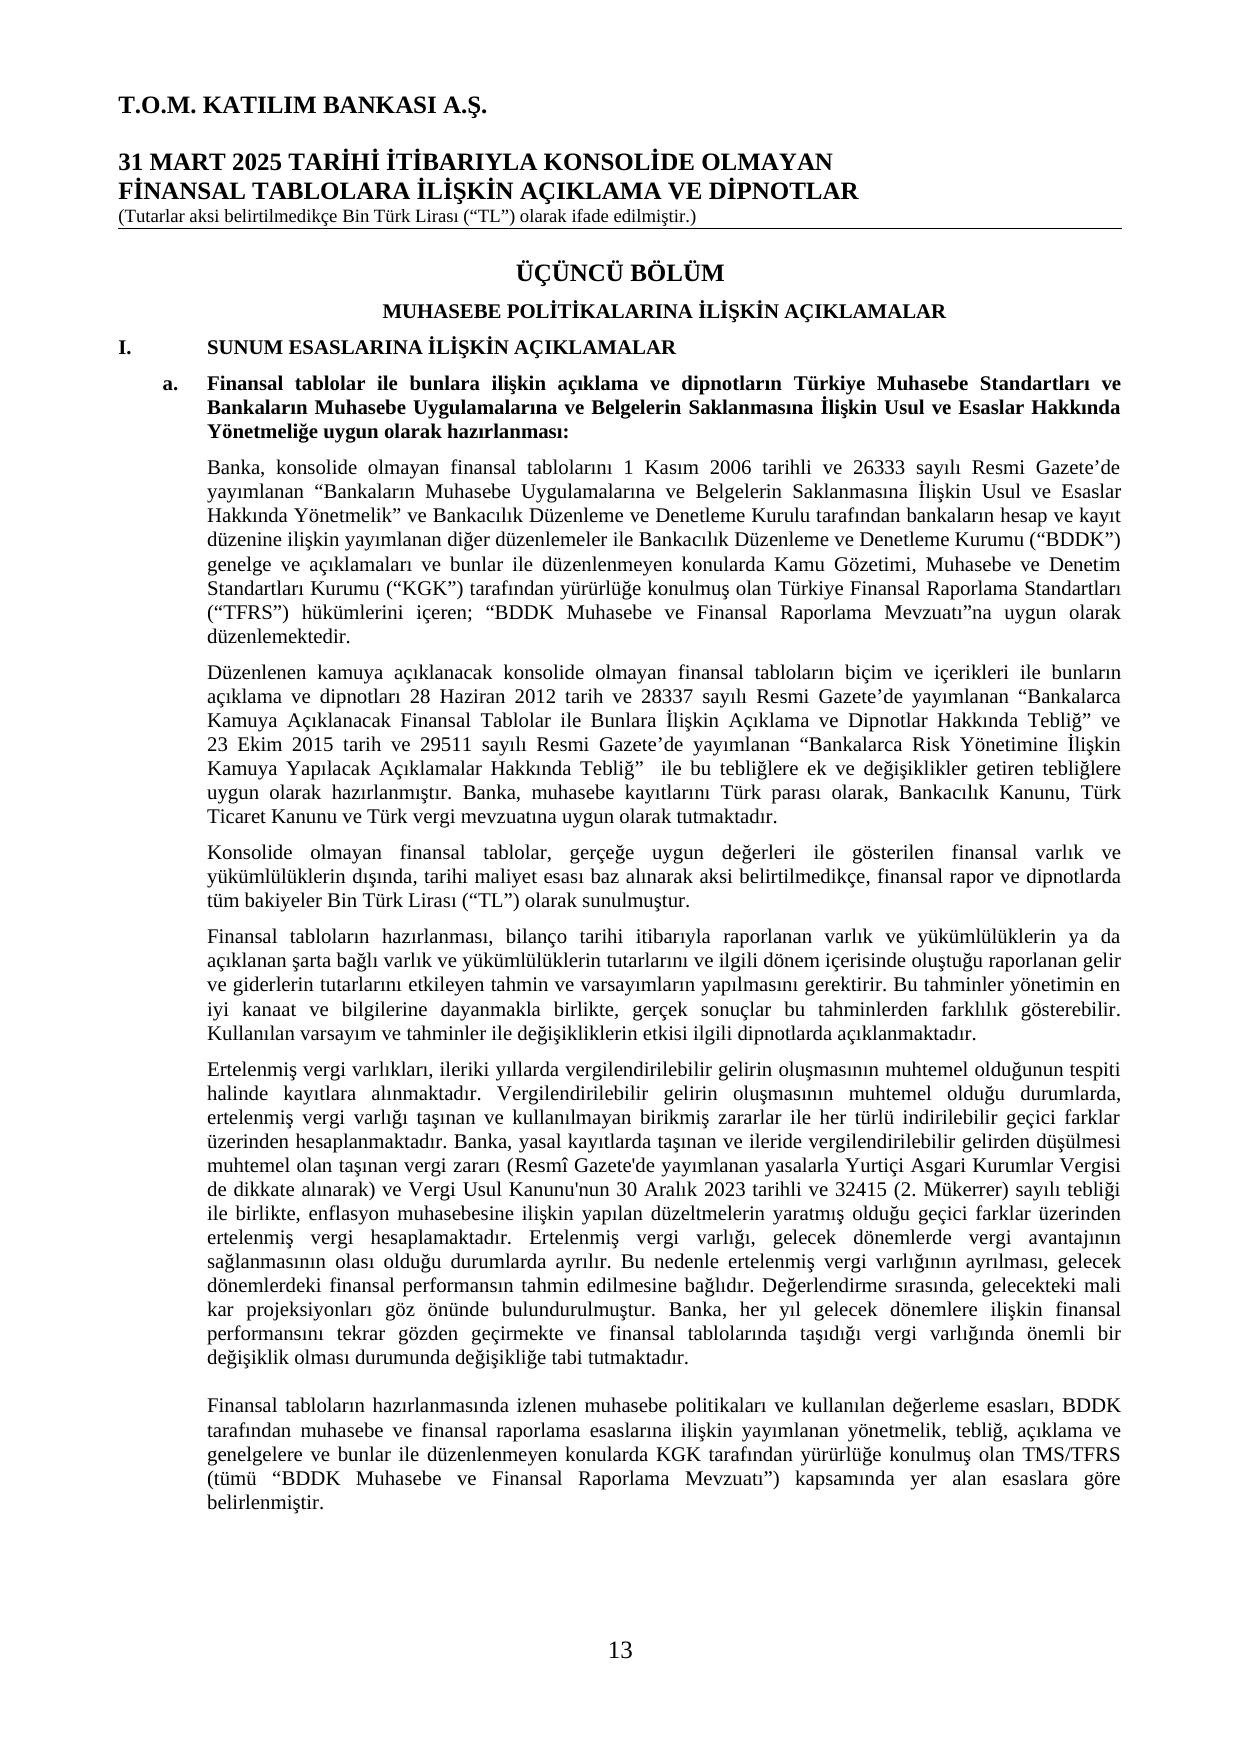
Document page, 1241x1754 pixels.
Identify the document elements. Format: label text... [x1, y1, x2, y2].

text Konsolide olmayan finansal tablolar, gerçeğe uygun değerleri ile gösterilen finansal varlık ve yükümlülüklerin dışında, tarihi maliyet esası baz alınarak aksi belirtilmedikçe, finansal rapor ve dipnotlarda tüm bakiyeler Bin Türk Lirası (“TL”) olarak sunulmuştur. [207, 840, 1122, 912]
list Finansal tablolar ile bunlara ilişkin açıklama ve dipnotların Türkiye Muhasebe Standartları ve Bankaların Muhasebe Uygulamalarına ve Belgelerin Saklanmasına İlişkin Usul ve Esaslar Hakkında Yönetmeliğe uygun olarak hazırlanması: [162, 371, 1122, 443]
text I. SUNUM ESASLARINA İLİŞKİN AÇIKLAMALAR [118, 335, 1122, 359]
text Banka, konsolide olmayan finansal tablolarını 1 Kasım 2006 tarihli ve 26333 sayılı Resmi Gazete’de yayımlanan “Bankaların Muhasebe Uygulamalarına ve Belgelerin Saklanmasına İlişkin Usul ve Esaslar Hakkında Yönetmelik” ve Bankacılık Düzenleme ve Denetleme Kurulu tarafından bankaların hesap ve kayıt düzenine ilişkin yayımlanan diğer düzenlemeler ile Bankacılık Düzenleme ve Denetleme Kurumu (“BDDK”) genelge ve açıklamaları ve bunlar ile düzenlenmeyen konularda Kamu Gözetimi, Muhasebe ve Denetim Standartları Kurumu (“KGK”) tarafından yürürlüğe konulmuş olan Türkiye Finansal Raporlama Standartları (“TFRS”) hükümlerini içeren; “BDDK Muhasebe ve Finansal Raporlama Mevzuatı”na uygun olarak düzenlemektedir. [207, 455, 1122, 648]
text ÜÇÜNCÜ BÖLÜM [118, 258, 1122, 287]
text Finansal tabloların hazırlanmasında izlenen muhasebe politikaları ve kullanılan değerleme esasları, BDDK tarafından muhasebe ve finansal raporlama esaslarına ilişkin yayımlanan yönetmelik, tebliğ, açıklama ve genelgelere ve bunlar ile düzenlenmeyen konularda KGK tarafından yürürlüğe konulmuş olan TMS/TFRS (tümü “BDDK Muhasebe ve Finansal Raporlama Mevzuatı”) kapsamında yer alan esaslara göre belirlenmiştir. [207, 1393, 1122, 1514]
text Finansal tabloların hazırlanması, bilanço tarihi itibarıyla raporlanan varlık ve yükümlülüklerin ya da açıklanan şarta bağlı varlık ve yükümlülüklerin tutarlarını ve ilgili dönem içerisinde oluştuğu raporlanan gelir ve giderlerin tutarlarını etkileyen tahmin ve varsayımların yapılmasını gerektirir. Bu tahminler yönetimin en iyi kanaat ve bilgilerine dayanmakla birlikte, gerçek sonuçlar bu tahminlerden farklılık gösterebilir. Kullanılan varsayım ve tahminler ile değişikliklerin etkisi ilgili dipnotlarda açıklanmaktadır. [207, 924, 1122, 1044]
text Düzenlenen kamuya açıklanacak konsolide olmayan finansal tabloların biçim ve içerikleri ile bunların açıklama ve dipnotları 28 Haziran 2012 tarih ve 28337 sayılı Resmi Gazete’de yayımlanan “Bankalarca Kamuya Açıklanacak Finansal Tablolar ile Bunlara İlişkin Açıklama ve Dipnotlar Hakkında Tebliğ” ve 23 Ekim 2015 tarih ve 29511 sayılı Resmi Gazete’de yayımlanan “Bankalarca Risk Yönetimine İlişkin Kamuya Yapılacak Açıklamalar Hakkında Tebliğ” ile bu tebliğlere ek ve değişiklikler getiren tebliğlere uygun olarak hazırlanmıştır. Banka, muhasebe kayıtlarını Türk parası olarak, Bankacılık Kanunu, Türk Ticaret Kanunu ve Türk vergi mevzuatına uygun olarak tutmaktadır. [207, 660, 1122, 828]
text Ertelenmiş vergi varlıkları, ileriki yıllarda vergilendirilebilir gelirin oluşmasının muhtemel olduğunun tespiti halinde kayıtlara alınmaktadır. Vergilendirilebilir gelirin oluşmasının muhtemel olduğu durumlarda, ertelenmiş vergi varlığı taşınan ve kullanılmayan birikmiş zararlar ile her türlü indirilebilir geçici farklar üzerinden hesaplanmaktadır. Banka, yasal kayıtlarda taşınan ve ileride vergilendirilebilir gelirden düşülmesi muhtemel olan taşınan vergi zararı (Resmî Gazete'de yayımlanan yasalarla Yurtiçi Asgari Kurumlar Vergisi de dikkate alınarak) ve Vergi Usul Kanunu'nun 30 Aralık 2023 tarihli ve 32415 (2. Mükerrer) sayılı tebliği ile birlikte, enflasyon muhasebesine ilişkin yapılan düzeltmelerin yaratmış olduğu geçici farklar üzerinden ertelenmiş vergi hesaplamaktadır. Ertelenmiş vergi varlığı, gelecek dönemlerde vergi avantajının sağlanmasının olası olduğu durumlarda ayrılır. Bu nedenle ertelenmiş vergi varlığının ayrılması, gelecek dönemlerdeki finansal performansın tahmin edilmesine bağlıdır. Değerlendirme sırasında, gelecekteki mali kar projeksiyonları göz önünde bulundurulmuştur. Banka, her yıl gelecek dönemlere ilişkin finansal performansını tekrar gözden geçirmekte ve finansal tablolarında taşıdığı vergi varlığında önemli bir değişiklik olması durumunda değişikliğe tabi tutmaktadır. [207, 1057, 1122, 1369]
text MUHASEBE POLİTİKALARINA İLİŞKİN AÇIKLAMALAR [207, 299, 1122, 323]
